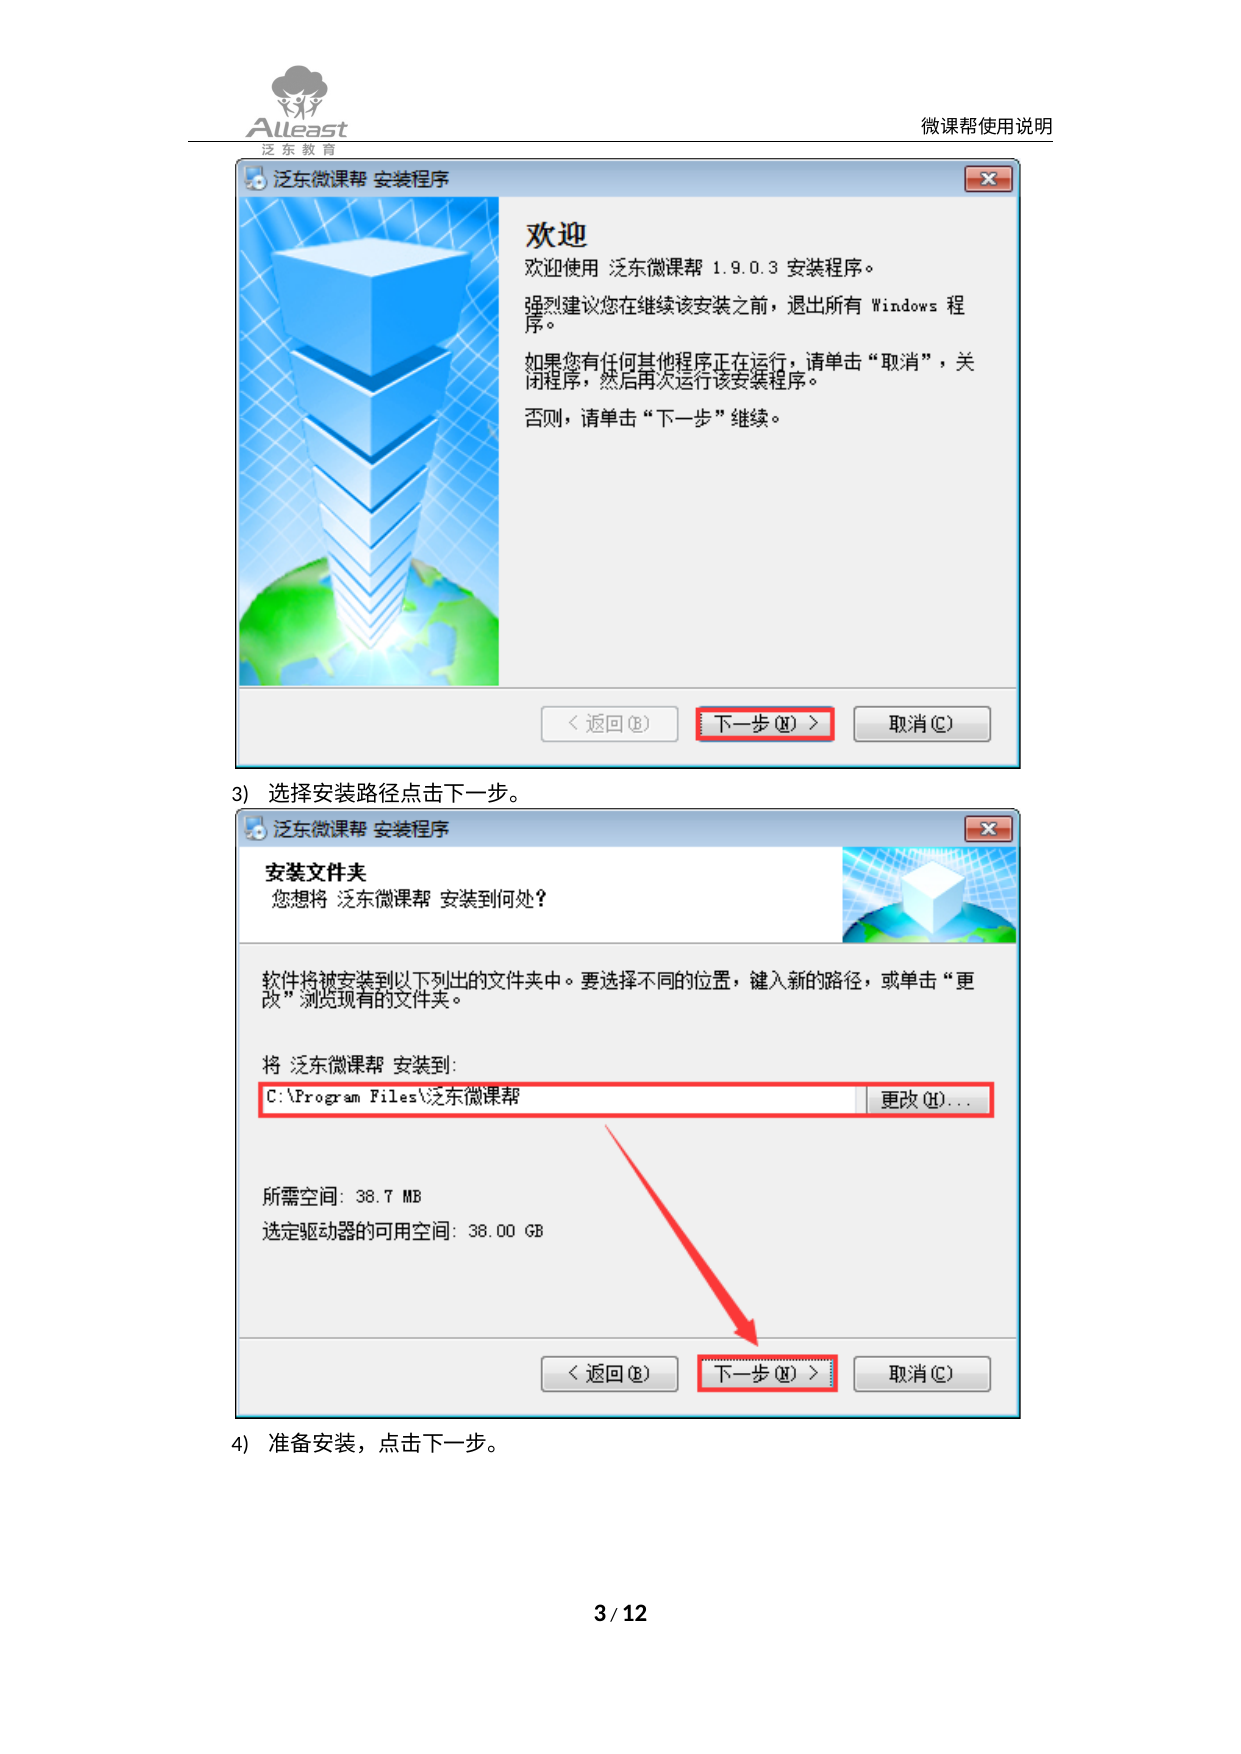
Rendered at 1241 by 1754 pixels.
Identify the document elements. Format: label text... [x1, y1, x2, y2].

picture [235, 808, 1021, 1419]
list 准备安装，点击下一步。 [231, 1426, 1053, 1458]
list 选择安装路径点击下一步。 [231, 776, 1053, 808]
picture [235, 142, 1021, 769]
picture [238, 54, 357, 141]
